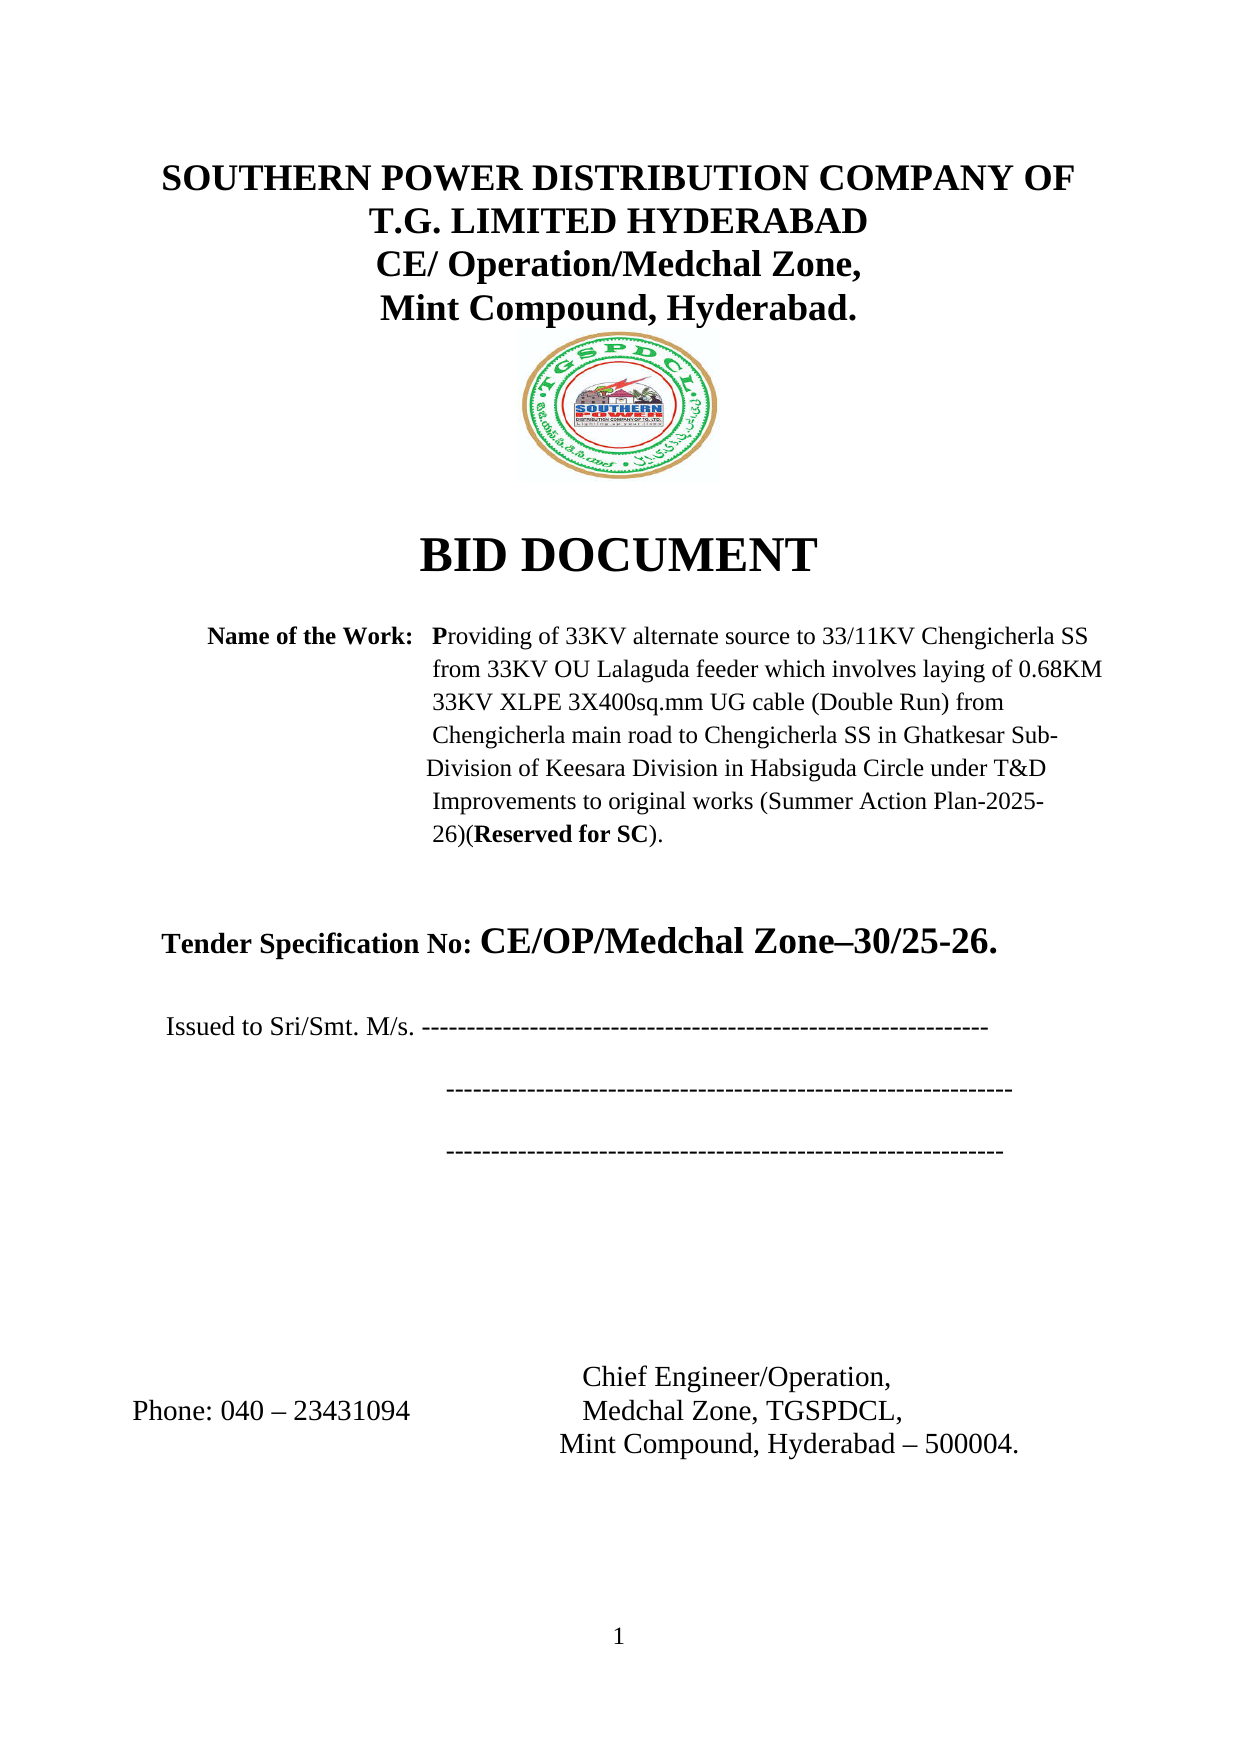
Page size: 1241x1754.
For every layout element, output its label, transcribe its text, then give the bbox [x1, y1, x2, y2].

text from 33KV OU Lalaguda feeder which involves laying of 0.68KM [207, 654, 1105, 683]
subtitle BID DOCUMENT [132, 525, 1105, 583]
text Improvements to original works (Summer Action Plan-2025- [207, 786, 1105, 815]
subtitle SOUTHERN POWER DISTRIBUTION COMPANY OF T.G. LIMITED HYDERABAD [132, 156, 1105, 242]
text 33KV XLPE 3X400sq.mm UG cable (Double Run) from [207, 687, 1105, 716]
text Mint Compound, Hyderabad – 500004. [132, 1427, 1105, 1460]
text Phone: 040 – 23431094 Medchal Zone, TGSPDCL, [132, 1393, 1105, 1427]
text Name of the Work: Providing of 33KV alternate source to 33/11KV Chengicherla SS [207, 621, 1105, 650]
text --------------------------------------------------------------- [132, 1072, 1105, 1103]
text Tender Specification No: CE/OP/Medchal Zone–30/25-26. [132, 919, 1105, 962]
text -------------------------------------------------------------- [132, 1134, 1105, 1165]
subtitle Mint Compound, Hyderabad. [132, 285, 1105, 328]
text Chengicherla main road to Chengicherla SS in Ghatkesar Sub- [207, 720, 1105, 749]
text Chief Engineer/Operation, [575, 1359, 1105, 1393]
picture [517, 328, 720, 482]
subtitle CE/ Operation/Medchal Zone, [132, 242, 1105, 285]
text Division of Keesara Division in Habsiguda Circle under T&D [207, 753, 1105, 782]
text Issued to Sri/Smt. M/s. --------------------------------------------------------------- [132, 1010, 1105, 1041]
text 26)(Reserved for SC). [207, 819, 1105, 848]
